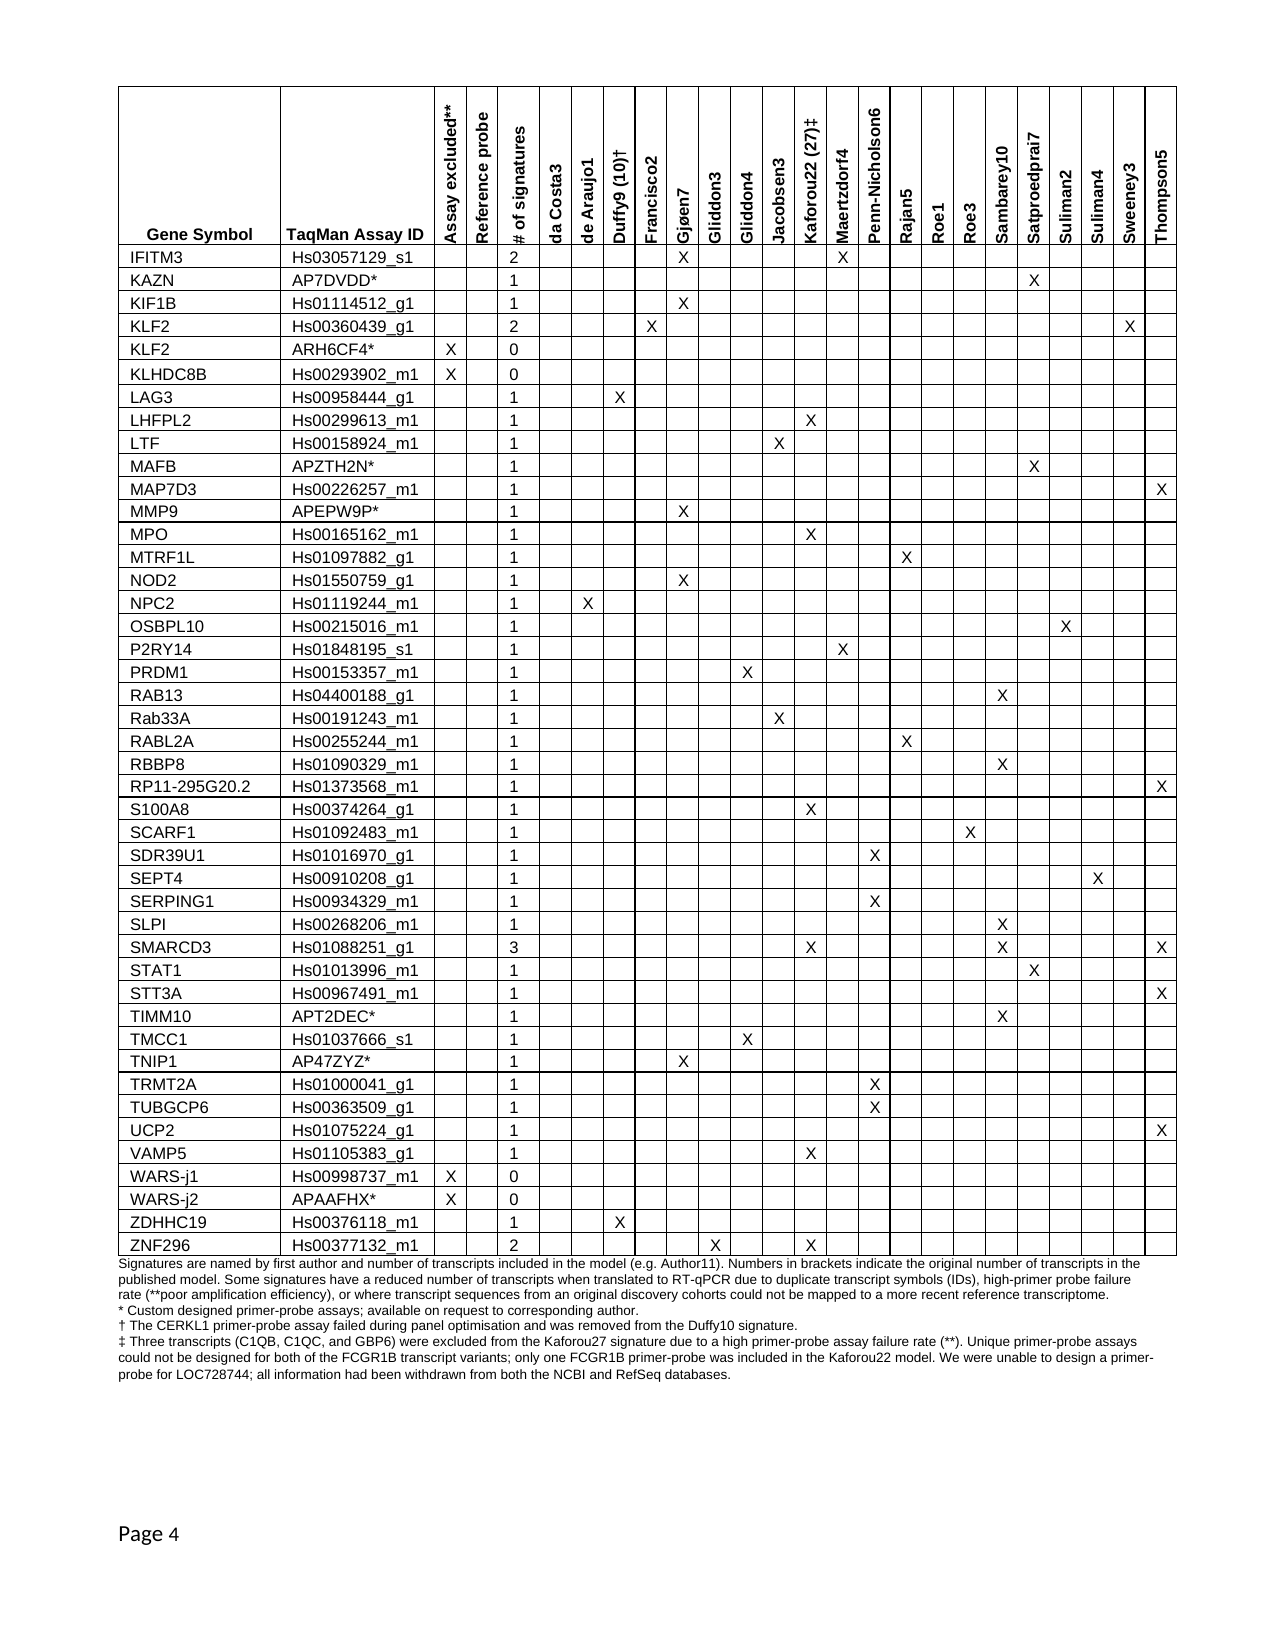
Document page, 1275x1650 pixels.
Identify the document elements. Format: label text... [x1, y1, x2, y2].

table_cell [922, 706, 953, 728]
table_cell [1018, 637, 1049, 659]
table_cell [467, 866, 497, 888]
table_cell [467, 1118, 497, 1140]
table_cell [467, 729, 497, 751]
text Signatures are named by first author and number of transcripts included in the model (e.g. Author11). Numbers in brackets indicate the original number of transcripts in the published model. Some signatures have a reduced number of transcripts when translated to RT-qPCR due to duplicate transcript symbols (IDs), high-primer probe failure rate (**poor amplification efficiency), or where transcript sequences from an original discovery cohorts could not be mapped to a more recent reference transcriptome. [118, 1256, 1157, 1302]
table_cell [435, 268, 466, 290]
table_cell [859, 958, 889, 980]
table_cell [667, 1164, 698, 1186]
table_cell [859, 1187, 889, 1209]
table_cell [540, 798, 571, 819]
table_cell [922, 752, 953, 773]
table_cell [795, 568, 826, 590]
table_cell [1114, 614, 1144, 636]
table_cell [731, 706, 762, 728]
table_cell [827, 798, 858, 819]
table_cell [763, 1073, 794, 1094]
table_cell [1082, 360, 1113, 384]
table_cell [891, 314, 921, 336]
table_cell [604, 729, 634, 751]
table_cell [435, 291, 466, 313]
table_cell [435, 545, 466, 567]
table_cell [1082, 1050, 1113, 1071]
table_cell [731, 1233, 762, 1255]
table_cell [572, 866, 603, 888]
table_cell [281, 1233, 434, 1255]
table_cell [859, 454, 889, 476]
table_cell [699, 1073, 730, 1094]
table_cell [1050, 385, 1081, 407]
table_cell [572, 385, 603, 407]
table_cell [954, 706, 985, 728]
table_cell [604, 614, 634, 636]
table_cell KAZN [119, 268, 280, 290]
table_cell [435, 912, 466, 934]
table_cell 2 [498, 245, 539, 267]
table_cell [922, 1004, 953, 1026]
table_cell [731, 454, 762, 476]
table_cell [636, 843, 666, 865]
table_cell [667, 1027, 698, 1048]
table_cell [795, 775, 826, 796]
table_cell [540, 935, 571, 957]
table_cell [1050, 683, 1081, 705]
table_cell [795, 843, 826, 865]
table_cell [922, 545, 953, 567]
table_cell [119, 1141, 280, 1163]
table_cell [986, 889, 1017, 911]
table_cell [1050, 752, 1081, 773]
table_cell [667, 866, 698, 888]
table_cell [795, 958, 826, 980]
table_cell [667, 614, 698, 636]
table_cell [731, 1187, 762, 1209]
table_cell Hs00934329_m1 [281, 889, 434, 911]
table_cell [795, 1050, 826, 1071]
table_cell [922, 500, 953, 521]
table_header Thompson5 [1146, 87, 1176, 244]
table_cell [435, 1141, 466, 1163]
table_cell [922, 637, 953, 659]
table_cell [986, 431, 1017, 453]
table_cell [572, 798, 603, 819]
table_cell [699, 912, 730, 934]
table_cell [954, 660, 985, 682]
table_cell [1114, 775, 1144, 796]
table_cell [731, 614, 762, 636]
table_cell [986, 268, 1017, 290]
table_cell [731, 431, 762, 453]
table_cell [1082, 545, 1113, 567]
table_cell [572, 431, 603, 453]
table_cell [954, 568, 985, 590]
table_cell [604, 1050, 634, 1071]
table_cell [763, 314, 794, 336]
table_cell [954, 360, 985, 384]
table_cell [604, 958, 634, 980]
table_cell [636, 660, 666, 682]
table_cell [435, 1118, 466, 1140]
table_cell [636, 614, 666, 636]
table_cell [604, 314, 634, 336]
table_cell [1082, 1095, 1113, 1117]
table_cell 1 [498, 454, 539, 476]
table_cell 2 [498, 314, 539, 336]
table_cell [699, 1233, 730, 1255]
table_cell [891, 454, 921, 476]
table_cell [636, 683, 666, 705]
table_cell [540, 431, 571, 453]
table_cell [540, 591, 571, 613]
table_cell [667, 337, 698, 359]
table_cell [954, 1095, 985, 1117]
table_cell [435, 408, 466, 430]
table_cell [699, 523, 730, 544]
table_cell [1146, 1073, 1176, 1094]
table_cell [604, 268, 634, 290]
table_cell X [435, 360, 466, 384]
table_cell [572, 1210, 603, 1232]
table_cell [540, 1050, 571, 1071]
table_cell [467, 523, 497, 544]
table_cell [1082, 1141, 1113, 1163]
table_cell [922, 614, 953, 636]
table_cell [859, 408, 889, 430]
table_cell [1082, 477, 1113, 498]
table_cell [922, 1027, 953, 1048]
table_cell [986, 1095, 1017, 1117]
table_cell NOD2 [119, 568, 280, 590]
table_cell [540, 912, 571, 934]
table_cell [636, 454, 666, 476]
table_cell [1082, 889, 1113, 911]
table_cell [954, 798, 985, 819]
table_cell [1050, 935, 1081, 957]
table_cell [604, 1004, 634, 1026]
table_cell [795, 477, 826, 498]
table_cell [763, 523, 794, 544]
table_cell [954, 752, 985, 773]
table_cell [859, 477, 889, 498]
table_cell [1018, 360, 1049, 384]
table_cell [986, 729, 1017, 751]
table_cell [699, 843, 730, 865]
table_cell [731, 477, 762, 498]
table_cell [572, 408, 603, 430]
table_cell [604, 477, 634, 498]
table_cell [636, 245, 666, 267]
table_cell [604, 660, 634, 682]
table_cell X [859, 843, 889, 865]
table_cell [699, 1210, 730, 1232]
table_cell [986, 1050, 1017, 1071]
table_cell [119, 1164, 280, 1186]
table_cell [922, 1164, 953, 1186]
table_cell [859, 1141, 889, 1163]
table_cell [467, 477, 497, 498]
table_cell [1114, 291, 1144, 313]
table_cell [667, 660, 698, 682]
text ‡ Three transcripts (C1QB, C1QC, and GBP6) were excluded from the Kaforou27 signature due to a high primer-probe assay failure rate (**). Unique primer-probe assays could not be designed for both of the FCGR1B transcript variants; only one FCGR1B primer-probe was included in the Kaforou22 model. We were unable to design a primer-probe for LOC728744; all information had been withdrawn from both the NCBI and RefSeq databases. [118, 1333, 1157, 1382]
table_cell X [667, 568, 698, 590]
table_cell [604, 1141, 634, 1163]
table_cell [859, 706, 889, 728]
table_cell [1082, 798, 1113, 819]
table_cell [827, 752, 858, 773]
table_cell 1 [498, 981, 539, 1003]
table_cell [1018, 889, 1049, 911]
table_cell [636, 1004, 666, 1026]
table_cell [1018, 614, 1049, 636]
table_cell [604, 935, 634, 957]
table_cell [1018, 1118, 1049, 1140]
table_cell [540, 637, 571, 659]
table_cell [540, 1004, 571, 1026]
table_cell [986, 454, 1017, 476]
table_cell X [859, 1095, 889, 1117]
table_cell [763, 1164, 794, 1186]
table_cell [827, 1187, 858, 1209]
table_cell [1114, 500, 1144, 521]
table_cell [699, 889, 730, 911]
table_cell [922, 889, 953, 911]
table_cell [763, 889, 794, 911]
table_cell [891, 752, 921, 773]
table_cell X [986, 935, 1017, 957]
table_cell [795, 268, 826, 290]
table_cell [699, 408, 730, 430]
table_cell [1114, 683, 1144, 705]
table_cell [699, 268, 730, 290]
table_cell [1114, 523, 1144, 544]
table_cell [922, 291, 953, 313]
table_cell 0 [498, 337, 539, 359]
table_cell [1050, 591, 1081, 613]
table_cell [1114, 660, 1144, 682]
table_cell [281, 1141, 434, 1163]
table_cell Hs01114512_g1 [281, 291, 434, 313]
table_cell X [1146, 775, 1176, 796]
table_cell [467, 843, 497, 865]
table_cell [435, 706, 466, 728]
table_cell STAT1 [119, 958, 280, 980]
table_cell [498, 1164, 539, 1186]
table_cell [572, 500, 603, 521]
table_cell [859, 337, 889, 359]
table_cell X [986, 912, 1017, 934]
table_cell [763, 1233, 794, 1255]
table_cell [1114, 408, 1144, 430]
table_cell [1146, 500, 1176, 521]
table_cell [1114, 591, 1144, 613]
table_cell [1114, 1073, 1144, 1094]
table_cell [699, 385, 730, 407]
table_cell [435, 314, 466, 336]
table_cell X [1018, 268, 1049, 290]
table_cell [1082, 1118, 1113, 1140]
table_cell [795, 614, 826, 636]
table_cell [986, 614, 1017, 636]
table_cell [435, 958, 466, 980]
table_cell [986, 500, 1017, 521]
table_cell [1018, 1004, 1049, 1026]
table_cell [1114, 1027, 1144, 1048]
table_cell [1146, 866, 1176, 888]
table_cell 3 [498, 935, 539, 957]
table_cell [467, 431, 497, 453]
table_cell [763, 454, 794, 476]
table_cell [763, 843, 794, 865]
table_cell [667, 820, 698, 842]
table_cell [763, 268, 794, 290]
table_cell [667, 1004, 698, 1026]
table_cell [699, 752, 730, 773]
table_cell [986, 591, 1017, 613]
table_cell [1114, 245, 1144, 267]
table_cell [467, 637, 497, 659]
table_cell X [795, 935, 826, 957]
table_cell 1 [498, 683, 539, 705]
table_cell [1018, 545, 1049, 567]
table_cell [1082, 706, 1113, 728]
table_cell [435, 500, 466, 521]
table_cell [795, 683, 826, 705]
table_cell [891, 1095, 921, 1117]
table_cell 1 [498, 706, 539, 728]
table_cell [986, 958, 1017, 980]
table_cell Hs00158924_m1 [281, 431, 434, 453]
table_cell [1146, 337, 1176, 359]
table_cell [1114, 912, 1144, 934]
table_cell [1018, 523, 1049, 544]
table_cell [1146, 843, 1176, 865]
table_cell SCARF1 [119, 820, 280, 842]
table_cell [891, 866, 921, 888]
table_cell [954, 1027, 985, 1048]
table_cell [731, 360, 762, 384]
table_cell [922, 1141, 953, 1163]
table_cell [699, 360, 730, 384]
table_cell [795, 431, 826, 453]
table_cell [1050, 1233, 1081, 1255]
table_cell [699, 1050, 730, 1071]
table_cell [1114, 798, 1144, 819]
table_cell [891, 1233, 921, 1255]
table_cell 1 [498, 752, 539, 773]
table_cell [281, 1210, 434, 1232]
table_cell [795, 245, 826, 267]
table_cell Hs01550759_g1 [281, 568, 434, 590]
table_cell [986, 981, 1017, 1003]
table_cell [795, 866, 826, 888]
table_cell [467, 1073, 497, 1094]
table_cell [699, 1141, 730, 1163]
table_cell [891, 408, 921, 430]
table_cell [1050, 245, 1081, 267]
table_cell [540, 706, 571, 728]
table_cell [1018, 291, 1049, 313]
table_cell [922, 268, 953, 290]
table_cell [1018, 912, 1049, 934]
table_cell [636, 729, 666, 751]
table_cell [954, 889, 985, 911]
table_cell [891, 614, 921, 636]
table_cell [435, 820, 466, 842]
table_cell [795, 545, 826, 567]
table_cell [954, 500, 985, 521]
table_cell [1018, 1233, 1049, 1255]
table_cell Hs00360439_g1 [281, 314, 434, 336]
table_cell [795, 314, 826, 336]
table_cell X [891, 545, 921, 567]
table_cell [986, 706, 1017, 728]
table_cell [667, 706, 698, 728]
table_cell [922, 912, 953, 934]
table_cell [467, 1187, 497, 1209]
table_cell [891, 935, 921, 957]
table_cell [827, 1095, 858, 1117]
table_cell [731, 545, 762, 567]
table_cell [986, 314, 1017, 336]
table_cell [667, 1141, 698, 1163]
table_cell [795, 752, 826, 773]
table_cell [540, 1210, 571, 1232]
table_cell [859, 591, 889, 613]
table_cell [667, 268, 698, 290]
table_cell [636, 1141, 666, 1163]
table_cell [1050, 568, 1081, 590]
table_cell X [986, 1004, 1017, 1026]
table_cell SEPT4 [119, 866, 280, 888]
table_cell [731, 912, 762, 934]
table_cell [1050, 523, 1081, 544]
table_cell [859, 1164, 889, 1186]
table_cell [699, 431, 730, 453]
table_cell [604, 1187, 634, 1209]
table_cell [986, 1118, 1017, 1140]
table_cell [763, 1118, 794, 1140]
table_cell 1 [498, 568, 539, 590]
table_cell [1082, 1004, 1113, 1026]
table_cell [827, 291, 858, 313]
table_cell [636, 385, 666, 407]
table_cell [763, 1050, 794, 1071]
table_cell [540, 1095, 571, 1117]
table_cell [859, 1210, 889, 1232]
table_cell [572, 958, 603, 980]
table_cell [667, 385, 698, 407]
table_cell [540, 866, 571, 888]
table_cell [540, 820, 571, 842]
table_cell [604, 981, 634, 1003]
table_cell X [667, 245, 698, 267]
table_cell RABL2A [119, 729, 280, 751]
table_cell 1 [498, 866, 539, 888]
table_cell Hs00958444_g1 [281, 385, 434, 407]
table_cell [636, 706, 666, 728]
table_cell [604, 337, 634, 359]
table_cell [435, 637, 466, 659]
table_cell [763, 337, 794, 359]
table_cell [731, 683, 762, 705]
table_cell [891, 637, 921, 659]
table_cell [1018, 866, 1049, 888]
table_cell [1114, 385, 1144, 407]
table_cell [1146, 314, 1176, 336]
table_cell [954, 614, 985, 636]
table_cell [699, 958, 730, 980]
table_cell [636, 545, 666, 567]
table_cell [467, 775, 497, 796]
table_cell [827, 523, 858, 544]
table_cell [1050, 477, 1081, 498]
table_cell [795, 1118, 826, 1140]
table_cell [859, 752, 889, 773]
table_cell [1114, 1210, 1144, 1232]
table_cell [1114, 866, 1144, 888]
table_cell Hs00226257_m1 [281, 477, 434, 498]
table_cell [795, 981, 826, 1003]
table_cell [827, 1073, 858, 1094]
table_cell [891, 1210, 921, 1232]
table_cell 1 [498, 431, 539, 453]
table_cell [827, 866, 858, 888]
table_cell [795, 1095, 826, 1117]
table_cell [1082, 843, 1113, 865]
table_cell [859, 1050, 889, 1071]
table_cell 1 [498, 500, 539, 521]
table_cell [827, 706, 858, 728]
table_cell X [572, 591, 603, 613]
table_cell [604, 637, 634, 659]
table_cell LTF [119, 431, 280, 453]
table_cell [986, 843, 1017, 865]
table_cell [435, 1027, 466, 1048]
table_cell [1114, 1095, 1144, 1117]
table_cell [827, 729, 858, 751]
table_cell [467, 268, 497, 290]
table_cell [636, 958, 666, 980]
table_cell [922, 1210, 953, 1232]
table_cell [1050, 912, 1081, 934]
table_cell [763, 291, 794, 313]
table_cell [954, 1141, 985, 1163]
table_cell IFITM3 [119, 245, 280, 267]
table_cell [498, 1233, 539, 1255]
table_cell X [1146, 981, 1176, 1003]
table_cell [1082, 958, 1113, 980]
table_cell [1114, 637, 1144, 659]
table_cell [922, 1050, 953, 1071]
table_cell [667, 523, 698, 544]
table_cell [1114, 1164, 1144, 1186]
table_cell [667, 683, 698, 705]
table_cell Hs01092483_m1 [281, 820, 434, 842]
table_cell [1082, 591, 1113, 613]
table_cell [572, 1118, 603, 1140]
table_cell [731, 637, 762, 659]
table_cell [795, 1004, 826, 1026]
table_cell [1050, 798, 1081, 819]
table_cell [435, 1050, 466, 1071]
table_cell [572, 614, 603, 636]
table_cell [763, 637, 794, 659]
table_cell [435, 245, 466, 267]
table_cell Hs03057129_s1 [281, 245, 434, 267]
table_cell [827, 958, 858, 980]
table_cell [572, 843, 603, 865]
table_cell [763, 477, 794, 498]
table_cell [604, 291, 634, 313]
table_cell [667, 637, 698, 659]
table_cell [859, 614, 889, 636]
table_cell [986, 245, 1017, 267]
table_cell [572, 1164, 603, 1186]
table_cell [922, 408, 953, 430]
table_cell [1082, 683, 1113, 705]
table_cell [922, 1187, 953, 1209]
table_cell [667, 912, 698, 934]
table_cell [604, 1118, 634, 1140]
table_cell [954, 729, 985, 751]
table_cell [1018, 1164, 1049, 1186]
table_cell [467, 706, 497, 728]
table_cell [859, 1004, 889, 1026]
table_cell [763, 1004, 794, 1026]
table_cell [731, 1073, 762, 1094]
table_cell NPC2 [119, 591, 280, 613]
table_cell [699, 866, 730, 888]
table_cell X [667, 1050, 698, 1071]
table_cell [540, 545, 571, 567]
table_cell [1146, 798, 1176, 819]
table_cell [667, 843, 698, 865]
table_cell RP11-295G20.2 [119, 775, 280, 796]
table_cell [467, 935, 497, 957]
table_cell [1082, 637, 1113, 659]
table_cell [604, 1095, 634, 1117]
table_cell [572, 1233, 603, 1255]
table_cell [636, 500, 666, 521]
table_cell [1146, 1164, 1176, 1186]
table_cell [467, 912, 497, 934]
table_cell [859, 385, 889, 407]
table_cell [1114, 843, 1144, 865]
table_cell [954, 1050, 985, 1071]
table_cell [891, 706, 921, 728]
table_cell [954, 545, 985, 567]
table_cell [540, 1118, 571, 1140]
table_cell [827, 408, 858, 430]
table_cell [572, 935, 603, 957]
table_cell [1018, 245, 1049, 267]
table_cell [859, 637, 889, 659]
table_cell [731, 1118, 762, 1140]
table_cell 1 [498, 660, 539, 682]
table_cell [604, 545, 634, 567]
table_cell [827, 477, 858, 498]
table_cell [667, 889, 698, 911]
table_cell Hs01097882_g1 [281, 545, 434, 567]
table_cell [572, 637, 603, 659]
table_cell [891, 500, 921, 521]
table_cell [827, 820, 858, 842]
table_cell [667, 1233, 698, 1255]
table_cell [572, 477, 603, 498]
table_cell [1082, 981, 1113, 1003]
table_cell [467, 337, 497, 359]
table_cell [1082, 500, 1113, 521]
table_cell [922, 568, 953, 590]
table_cell MPO [119, 523, 280, 544]
table_cell [572, 820, 603, 842]
table_cell [667, 431, 698, 453]
table_cell [699, 1095, 730, 1117]
table_cell [795, 1027, 826, 1048]
table_cell [467, 660, 497, 682]
table_cell [1050, 314, 1081, 336]
table_cell [891, 360, 921, 384]
table_cell [1050, 360, 1081, 384]
table_cell [1050, 843, 1081, 865]
table_cell [859, 545, 889, 567]
table_cell [922, 385, 953, 407]
table_cell X [1146, 935, 1176, 957]
table_cell [435, 614, 466, 636]
table_cell [922, 454, 953, 476]
table_cell [986, 360, 1017, 384]
table_cell [986, 1027, 1017, 1048]
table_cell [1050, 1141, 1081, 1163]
table_cell [572, 889, 603, 911]
table_cell [1146, 454, 1176, 476]
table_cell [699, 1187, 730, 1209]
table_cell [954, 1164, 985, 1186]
table_header de Araujo1 [572, 87, 603, 244]
table_cell [604, 454, 634, 476]
table_cell [699, 314, 730, 336]
table_cell [1082, 245, 1113, 267]
table_cell [731, 1004, 762, 1026]
table_cell [922, 591, 953, 613]
table_cell [859, 683, 889, 705]
table_cell [891, 568, 921, 590]
table_cell [922, 1095, 953, 1117]
table_cell [1018, 431, 1049, 453]
table_cell [604, 245, 634, 267]
table_cell [891, 683, 921, 705]
table_cell [572, 981, 603, 1003]
table_cell X [859, 1073, 889, 1094]
table_cell [1018, 935, 1049, 957]
table_cell MAFB [119, 454, 280, 476]
table_cell [572, 360, 603, 384]
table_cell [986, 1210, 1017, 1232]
table_cell [986, 866, 1017, 888]
table_cell [540, 408, 571, 430]
table_cell [1050, 958, 1081, 980]
table_cell X [1018, 958, 1049, 980]
table_cell [1146, 545, 1176, 567]
table_cell [1114, 568, 1144, 590]
table_cell [572, 660, 603, 682]
table_cell [467, 408, 497, 430]
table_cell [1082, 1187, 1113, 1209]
table_cell [435, 729, 466, 751]
table_cell [667, 958, 698, 980]
table_cell [467, 820, 497, 842]
table_cell [986, 798, 1017, 819]
table_cell [986, 408, 1017, 430]
table_cell [731, 1050, 762, 1071]
table_cell [667, 981, 698, 1003]
table_cell [827, 385, 858, 407]
table_cell [1018, 568, 1049, 590]
table_cell [467, 683, 497, 705]
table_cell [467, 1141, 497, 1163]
table_cell [1114, 545, 1144, 567]
table_cell [604, 1027, 634, 1048]
table_cell [795, 706, 826, 728]
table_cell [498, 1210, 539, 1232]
table_cell [572, 245, 603, 267]
table_cell [572, 291, 603, 313]
table_cell [667, 798, 698, 819]
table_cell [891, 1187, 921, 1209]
table_cell [859, 1118, 889, 1140]
table_cell [1082, 660, 1113, 682]
table_cell [731, 591, 762, 613]
table_cell [435, 660, 466, 682]
table_cell [667, 545, 698, 567]
table_cell S100A8 [119, 798, 280, 819]
table_cell [1050, 866, 1081, 888]
table_cell [1050, 291, 1081, 313]
table_cell [1050, 981, 1081, 1003]
table_cell [604, 360, 634, 384]
table_cell [954, 314, 985, 336]
table_cell APT2DEC* [281, 1004, 434, 1026]
table_cell [1146, 385, 1176, 407]
table_cell [954, 385, 985, 407]
table_cell [467, 752, 497, 773]
table_cell SDR39U1 [119, 843, 280, 865]
table_cell [540, 775, 571, 796]
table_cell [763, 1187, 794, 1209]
table_cell [636, 820, 666, 842]
table_cell [1018, 1027, 1049, 1048]
table_cell 1 [498, 385, 539, 407]
table_cell [954, 683, 985, 705]
table_cell [827, 889, 858, 911]
table_cell 1 [498, 614, 539, 636]
table_cell Hs00255244_m1 [281, 729, 434, 751]
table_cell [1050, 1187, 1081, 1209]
table_cell [1146, 752, 1176, 773]
table_cell [922, 1073, 953, 1094]
table_cell [1114, 706, 1144, 728]
table_cell [699, 1027, 730, 1048]
table_cell [954, 981, 985, 1003]
table_cell [731, 729, 762, 751]
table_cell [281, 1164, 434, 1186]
table_cell [540, 360, 571, 384]
table_cell [604, 683, 634, 705]
table_cell [922, 1118, 953, 1140]
table_cell [636, 477, 666, 498]
table_cell [891, 1027, 921, 1048]
table_cell [540, 752, 571, 773]
table_cell [922, 337, 953, 359]
table_cell [699, 291, 730, 313]
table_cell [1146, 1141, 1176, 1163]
table_cell [1146, 591, 1176, 613]
table_cell [1146, 1050, 1176, 1071]
table_cell [1018, 1095, 1049, 1117]
table_cell TUBGCP6 [119, 1095, 280, 1117]
table_cell [604, 866, 634, 888]
table_cell [795, 385, 826, 407]
table_cell [1018, 660, 1049, 682]
table_cell X [435, 337, 466, 359]
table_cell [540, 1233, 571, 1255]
table_cell [1018, 408, 1049, 430]
table_cell [1114, 958, 1144, 980]
table_cell 1 [498, 545, 539, 567]
table_cell RAB13 [119, 683, 280, 705]
table_cell [467, 1095, 497, 1117]
table_header Gene Symbol [119, 87, 280, 244]
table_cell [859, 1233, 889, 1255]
table_cell [763, 245, 794, 267]
table_cell [435, 798, 466, 819]
table_cell [827, 360, 858, 384]
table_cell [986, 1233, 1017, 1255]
table_cell [435, 683, 466, 705]
table_cell 1 [498, 958, 539, 980]
table_cell 1 [498, 820, 539, 842]
table_cell [731, 958, 762, 980]
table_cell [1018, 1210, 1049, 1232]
table_cell X [1146, 477, 1176, 498]
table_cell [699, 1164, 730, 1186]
table_cell [795, 591, 826, 613]
table_cell [467, 591, 497, 613]
table_cell [572, 1027, 603, 1048]
table_cell [467, 1027, 497, 1048]
table_cell 0 [498, 360, 539, 384]
table_cell [731, 568, 762, 590]
table_cell [572, 752, 603, 773]
table_cell Hs00363509_g1 [281, 1095, 434, 1117]
table_cell [731, 1095, 762, 1117]
table_cell [954, 591, 985, 613]
table_cell [891, 291, 921, 313]
table_cell [572, 523, 603, 544]
table_cell [435, 568, 466, 590]
table_cell [954, 843, 985, 865]
table_cell [827, 568, 858, 590]
table_header Francisco2 [636, 87, 666, 244]
table_cell [795, 454, 826, 476]
table_cell [1146, 706, 1176, 728]
table_cell [891, 431, 921, 453]
table_cell 1 [498, 889, 539, 911]
table_cell [1082, 820, 1113, 842]
table_cell [954, 935, 985, 957]
table_cell Hs00299613_m1 [281, 408, 434, 430]
table_cell Hs00268206_m1 [281, 912, 434, 934]
table_cell [1114, 1050, 1144, 1071]
table_cell Hs01088251_g1 [281, 935, 434, 957]
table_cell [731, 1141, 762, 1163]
table_cell [540, 291, 571, 313]
table_cell TRMT2A [119, 1073, 280, 1094]
table_cell 1 [498, 591, 539, 613]
table_cell [763, 360, 794, 384]
table_cell [859, 912, 889, 934]
table_cell [1050, 337, 1081, 359]
table_cell [763, 591, 794, 613]
table_cell [891, 912, 921, 934]
table_cell 1 [498, 268, 539, 290]
table_cell [763, 660, 794, 682]
table_cell [435, 431, 466, 453]
table_cell [827, 981, 858, 1003]
table_cell [859, 798, 889, 819]
table_cell [467, 314, 497, 336]
table_cell [763, 1095, 794, 1117]
table_cell [604, 591, 634, 613]
table_cell [540, 337, 571, 359]
table_cell [467, 1050, 497, 1071]
table_cell [435, 1073, 466, 1094]
table_cell [763, 820, 794, 842]
table_cell Hs00967491_m1 [281, 981, 434, 1003]
table_cell [572, 1073, 603, 1094]
table_cell [731, 775, 762, 796]
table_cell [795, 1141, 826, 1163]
table_cell Hs00374264_g1 [281, 798, 434, 819]
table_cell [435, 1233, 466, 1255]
table_cell [1018, 1050, 1049, 1071]
table_cell [827, 1118, 858, 1140]
table_cell [467, 798, 497, 819]
table_cell [467, 245, 497, 267]
table_cell [827, 454, 858, 476]
table_cell [763, 798, 794, 819]
table_cell Hs04400188_g1 [281, 683, 434, 705]
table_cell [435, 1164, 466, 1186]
table_cell [859, 268, 889, 290]
table_cell [1018, 706, 1049, 728]
table_cell Hs01013996_m1 [281, 958, 434, 980]
table_cell [435, 591, 466, 613]
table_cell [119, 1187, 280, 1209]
table_cell [1114, 268, 1144, 290]
table_cell [954, 454, 985, 476]
table_cell [604, 523, 634, 544]
table_cell [922, 798, 953, 819]
table_cell [699, 637, 730, 659]
table_cell TIMM10 [119, 1004, 280, 1026]
table_cell X [859, 889, 889, 911]
table_header Gliddon3 [699, 87, 730, 244]
table_cell Hs00153357_m1 [281, 660, 434, 682]
table_cell [1146, 408, 1176, 430]
table_cell [954, 866, 985, 888]
table_cell [1114, 337, 1144, 359]
table_cell [572, 775, 603, 796]
table_cell [1050, 1004, 1081, 1026]
table_cell [827, 614, 858, 636]
table_cell [954, 775, 985, 796]
table_cell Hs00165162_m1 [281, 523, 434, 544]
table_cell Hs00191243_m1 [281, 706, 434, 728]
table_cell [731, 268, 762, 290]
table_cell [891, 385, 921, 407]
table_cell X [1018, 454, 1049, 476]
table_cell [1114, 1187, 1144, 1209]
table_cell [795, 360, 826, 384]
table_cell [540, 614, 571, 636]
table_cell [572, 1004, 603, 1026]
table_cell [1082, 454, 1113, 476]
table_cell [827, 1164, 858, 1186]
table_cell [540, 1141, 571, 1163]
table_cell [795, 660, 826, 682]
table_cell [1114, 752, 1144, 773]
table_cell [699, 500, 730, 521]
text * Custom designed primer-probe assays; available on request to corresponding author. [118, 1302, 1157, 1318]
table_cell [859, 500, 889, 521]
table_cell 1 [498, 1004, 539, 1026]
table_cell [1146, 820, 1176, 842]
table_cell [604, 752, 634, 773]
table_cell [467, 500, 497, 521]
table_cell [731, 337, 762, 359]
table_cell [954, 245, 985, 267]
table_cell X [636, 314, 666, 336]
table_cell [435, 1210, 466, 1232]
table_cell [636, 1095, 666, 1117]
table_cell [859, 981, 889, 1003]
table_cell Hs00293902_m1 [281, 360, 434, 384]
table_cell [1018, 981, 1049, 1003]
table_cell [699, 820, 730, 842]
table_cell [1146, 912, 1176, 934]
table_cell Hs01119244_m1 [281, 591, 434, 613]
table_cell [986, 1073, 1017, 1094]
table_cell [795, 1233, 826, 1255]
table_cell [699, 775, 730, 796]
table_cell [1114, 360, 1144, 384]
table_cell Hs00910208_g1 [281, 866, 434, 888]
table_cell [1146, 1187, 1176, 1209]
table_cell [891, 889, 921, 911]
table_cell [954, 408, 985, 430]
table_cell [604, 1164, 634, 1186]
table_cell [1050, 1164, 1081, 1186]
table_cell [922, 981, 953, 1003]
table_cell [667, 1118, 698, 1140]
table_cell APZTH2N* [281, 454, 434, 476]
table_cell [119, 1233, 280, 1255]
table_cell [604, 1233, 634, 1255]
table_cell [1082, 729, 1113, 751]
table_cell [1050, 268, 1081, 290]
table_cell [891, 660, 921, 682]
table_cell [954, 1073, 985, 1094]
table_cell [540, 729, 571, 751]
table_cell X [1114, 314, 1144, 336]
table_cell [731, 291, 762, 313]
table_cell [1018, 820, 1049, 842]
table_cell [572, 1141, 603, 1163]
table_cell X [891, 729, 921, 751]
table_cell [540, 477, 571, 498]
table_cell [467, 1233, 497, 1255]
table_cell 1 [498, 1095, 539, 1117]
table_cell [636, 889, 666, 911]
table_cell [1050, 1095, 1081, 1117]
table_cell 1 [498, 291, 539, 313]
table_cell [1146, 614, 1176, 636]
table_cell [435, 843, 466, 865]
table_cell [859, 523, 889, 544]
table_cell [731, 385, 762, 407]
table_cell [827, 1027, 858, 1048]
table_header # of signatures [498, 87, 539, 244]
table_cell [1050, 889, 1081, 911]
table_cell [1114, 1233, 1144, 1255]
table_cell [1146, 958, 1176, 980]
table_cell [795, 1073, 826, 1094]
table_cell [1146, 360, 1176, 384]
table_cell [699, 981, 730, 1003]
table_cell [636, 1073, 666, 1094]
table_cell [763, 958, 794, 980]
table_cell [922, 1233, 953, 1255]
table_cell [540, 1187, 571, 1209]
table_cell [636, 637, 666, 659]
table_header Gjøen7 [667, 87, 698, 244]
table_cell [572, 706, 603, 728]
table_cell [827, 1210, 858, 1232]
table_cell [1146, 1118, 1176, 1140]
table_cell [1146, 637, 1176, 659]
table_cell [572, 729, 603, 751]
table_cell [891, 337, 921, 359]
table_header Gliddon4 [731, 87, 762, 244]
table_cell 1 [498, 408, 539, 430]
table_header da Costa3 [540, 87, 571, 244]
table_cell [572, 314, 603, 336]
table_cell [604, 843, 634, 865]
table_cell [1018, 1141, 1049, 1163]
table_cell [1114, 431, 1144, 453]
table_cell [763, 1027, 794, 1048]
table_cell [1050, 454, 1081, 476]
table_cell [763, 752, 794, 773]
table_cell [699, 245, 730, 267]
table_cell [1082, 337, 1113, 359]
table_cell [1050, 1073, 1081, 1094]
table_cell [731, 752, 762, 773]
table_cell [922, 660, 953, 682]
table_cell [435, 775, 466, 796]
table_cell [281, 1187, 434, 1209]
table_cell [636, 268, 666, 290]
table_cell [859, 245, 889, 267]
table_cell [731, 866, 762, 888]
table_cell [1146, 729, 1176, 751]
table_cell [699, 706, 730, 728]
table_cell KLHDC8B [119, 360, 280, 384]
table_cell [859, 360, 889, 384]
table_cell [467, 360, 497, 384]
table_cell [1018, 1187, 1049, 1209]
table_cell [667, 752, 698, 773]
table_cell [467, 981, 497, 1003]
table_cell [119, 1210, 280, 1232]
table_cell [1146, 889, 1176, 911]
table_cell [731, 820, 762, 842]
table_cell [1018, 477, 1049, 498]
table_cell [891, 843, 921, 865]
table_cell [891, 1004, 921, 1026]
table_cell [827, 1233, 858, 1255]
table_cell [636, 591, 666, 613]
table_cell LAG3 [119, 385, 280, 407]
table_cell [636, 866, 666, 888]
table_cell [604, 431, 634, 453]
table_cell [1082, 935, 1113, 957]
table_cell [667, 408, 698, 430]
table_cell [1082, 523, 1113, 544]
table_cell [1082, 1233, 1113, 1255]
table_cell X [795, 408, 826, 430]
table_cell [467, 454, 497, 476]
table_cell [891, 958, 921, 980]
table_cell [1018, 729, 1049, 751]
table_cell [1082, 431, 1113, 453]
table_cell [1082, 1027, 1113, 1048]
table_cell KIF1B [119, 291, 280, 313]
table_cell [667, 360, 698, 384]
table_cell X [986, 683, 1017, 705]
table_cell Hs01848195_s1 [281, 637, 434, 659]
table_header Roe3 [954, 87, 985, 244]
table_cell [540, 1073, 571, 1094]
table_cell [1050, 820, 1081, 842]
table_cell [1018, 843, 1049, 865]
table_cell [699, 591, 730, 613]
table_cell [699, 1004, 730, 1026]
table_cell RBBP8 [119, 752, 280, 773]
table_cell [604, 500, 634, 521]
table_header Rajan5 [891, 87, 921, 244]
table_cell X [795, 523, 826, 544]
table_cell PRDM1 [119, 660, 280, 682]
table_cell [922, 431, 953, 453]
table_cell [1146, 431, 1176, 453]
table_cell [954, 477, 985, 498]
table_cell [795, 637, 826, 659]
table_cell [572, 337, 603, 359]
table_cell [1082, 291, 1113, 313]
table_cell [667, 935, 698, 957]
table_cell [699, 337, 730, 359]
table_cell [699, 683, 730, 705]
table_cell [572, 545, 603, 567]
table_cell [891, 1050, 921, 1071]
table_cell [891, 477, 921, 498]
table_cell [1114, 935, 1144, 957]
table_cell [1146, 683, 1176, 705]
table_cell [763, 500, 794, 521]
table_cell [1018, 1073, 1049, 1094]
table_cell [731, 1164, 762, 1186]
table_cell [1082, 912, 1113, 934]
table_cell UCP2 [119, 1118, 280, 1140]
table_cell [731, 408, 762, 430]
table_cell Hs00215016_m1 [281, 614, 434, 636]
table_cell [986, 337, 1017, 359]
table_cell SMARCD3 [119, 935, 280, 957]
table_cell 1 [498, 523, 539, 544]
table_cell [636, 798, 666, 819]
table_header Duffy9 (10)† [604, 87, 634, 244]
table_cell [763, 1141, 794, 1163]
table_cell [827, 1050, 858, 1071]
table_cell OSBPL10 [119, 614, 280, 636]
table_cell [435, 935, 466, 957]
table_cell [435, 523, 466, 544]
table_cell [954, 958, 985, 980]
table_cell [986, 385, 1017, 407]
table_cell [891, 523, 921, 544]
table_cell [922, 866, 953, 888]
table_cell [572, 454, 603, 476]
table_cell [891, 798, 921, 819]
table_cell [954, 637, 985, 659]
table_header Satproedprai7 [1018, 87, 1049, 244]
table_cell 1 [498, 477, 539, 498]
table_cell [986, 291, 1017, 313]
table_cell [467, 1004, 497, 1026]
table_cell [604, 889, 634, 911]
table_cell [699, 545, 730, 567]
table_cell STT3A [119, 981, 280, 1003]
table_cell [922, 523, 953, 544]
table_cell [827, 935, 858, 957]
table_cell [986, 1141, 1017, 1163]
table_cell [795, 820, 826, 842]
table_cell [604, 1073, 634, 1094]
table_cell [859, 729, 889, 751]
table_header Roe1 [922, 87, 953, 244]
table_cell Hs01000041_g1 [281, 1073, 434, 1094]
table_cell KLF2 [119, 314, 280, 336]
table_cell [636, 1027, 666, 1048]
table_cell [891, 981, 921, 1003]
table_cell TNIP1 [119, 1050, 280, 1071]
table_header Jacobsen3 [763, 87, 794, 244]
table_cell [1146, 245, 1176, 267]
table_cell [1082, 775, 1113, 796]
table_cell [795, 729, 826, 751]
table_cell [954, 337, 985, 359]
table_cell [467, 385, 497, 407]
table_cell [604, 912, 634, 934]
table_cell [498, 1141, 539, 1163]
table_cell [827, 912, 858, 934]
table_cell [540, 1027, 571, 1048]
table_cell TMCC1 [119, 1027, 280, 1048]
table_cell SLPI [119, 912, 280, 934]
table_cell [922, 360, 953, 384]
table_cell [1050, 706, 1081, 728]
table_cell [1050, 660, 1081, 682]
table_cell [891, 1118, 921, 1140]
table_cell [435, 1095, 466, 1117]
table_cell [731, 314, 762, 336]
table_cell X [1050, 614, 1081, 636]
table_cell [1050, 729, 1081, 751]
table_cell [1114, 981, 1144, 1003]
table_cell 1 [498, 729, 539, 751]
table_cell [604, 775, 634, 796]
table_cell [667, 729, 698, 751]
table_cell X [827, 245, 858, 267]
table_cell [636, 912, 666, 934]
table_cell [467, 568, 497, 590]
table_cell [986, 775, 1017, 796]
table_cell [1050, 545, 1081, 567]
table_cell X [954, 820, 985, 842]
table_cell [922, 820, 953, 842]
table_cell [604, 798, 634, 819]
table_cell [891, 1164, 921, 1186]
table_header Sweeney3 [1114, 87, 1144, 244]
table_cell [986, 545, 1017, 567]
table_cell Hs01373568_m1 [281, 775, 434, 796]
table_cell [859, 568, 889, 590]
table_cell [763, 614, 794, 636]
table_cell [540, 683, 571, 705]
table_cell [827, 337, 858, 359]
table_cell [859, 866, 889, 888]
table_cell [540, 523, 571, 544]
table_cell [954, 268, 985, 290]
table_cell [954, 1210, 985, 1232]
table_cell [699, 614, 730, 636]
table_cell [1050, 775, 1081, 796]
table_header Maertzdorf4 [827, 87, 858, 244]
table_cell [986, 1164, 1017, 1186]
table_cell [922, 775, 953, 796]
table_cell [636, 291, 666, 313]
table_cell [572, 1050, 603, 1071]
table_cell [891, 591, 921, 613]
table_cell [699, 454, 730, 476]
table_cell X [1082, 866, 1113, 888]
table_cell [763, 981, 794, 1003]
table_cell [1082, 568, 1113, 590]
table_cell [795, 291, 826, 313]
table_cell [1018, 314, 1049, 336]
table_cell [891, 1073, 921, 1094]
table_cell [763, 729, 794, 751]
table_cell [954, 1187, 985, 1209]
table_cell LHFPL2 [119, 408, 280, 430]
table_cell KLF2 [119, 337, 280, 359]
table_cell [954, 291, 985, 313]
table_cell [1082, 408, 1113, 430]
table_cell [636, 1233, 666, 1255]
table_cell P2RY14 [119, 637, 280, 659]
table_cell [604, 820, 634, 842]
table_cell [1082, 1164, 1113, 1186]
table_cell [763, 408, 794, 430]
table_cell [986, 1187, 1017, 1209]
table_cell X [604, 385, 634, 407]
table_cell 1 [498, 775, 539, 796]
table_cell [604, 706, 634, 728]
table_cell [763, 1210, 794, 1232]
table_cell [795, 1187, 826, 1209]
table_cell [435, 1004, 466, 1026]
table_cell [954, 1118, 985, 1140]
table_cell [954, 912, 985, 934]
table_cell [467, 614, 497, 636]
table_cell [540, 268, 571, 290]
table_cell [922, 729, 953, 751]
table_cell [763, 568, 794, 590]
table_cell [540, 958, 571, 980]
table_cell [1018, 385, 1049, 407]
table_cell [540, 843, 571, 865]
table_header Suliman4 [1082, 87, 1113, 244]
table_cell AP47ZYZ* [281, 1050, 434, 1071]
table_cell [699, 798, 730, 819]
table_cell [1146, 568, 1176, 590]
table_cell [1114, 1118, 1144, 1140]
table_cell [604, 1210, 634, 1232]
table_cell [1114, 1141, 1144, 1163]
table_cell [1146, 660, 1176, 682]
table_cell [891, 775, 921, 796]
table_cell [986, 568, 1017, 590]
table_cell X [827, 637, 858, 659]
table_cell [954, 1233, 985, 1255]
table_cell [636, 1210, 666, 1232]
table_cell [435, 477, 466, 498]
table_cell [1114, 454, 1144, 476]
table_cell [763, 912, 794, 934]
table_cell [1082, 614, 1113, 636]
table_cell [572, 268, 603, 290]
table_cell [540, 568, 571, 590]
table_cell [1146, 268, 1176, 290]
table_cell 1 [498, 1073, 539, 1094]
table_cell [636, 523, 666, 544]
table_cell [572, 912, 603, 934]
table_cell [667, 1095, 698, 1117]
table_cell [827, 683, 858, 705]
table_cell [1114, 889, 1144, 911]
table_cell [540, 889, 571, 911]
table_header Suliman2 [1050, 87, 1081, 244]
table_cell [604, 568, 634, 590]
table_cell [731, 935, 762, 957]
table_cell [636, 981, 666, 1003]
table_cell Hs01090329_m1 [281, 752, 434, 773]
table_cell [667, 1073, 698, 1094]
table_cell [699, 935, 730, 957]
table_cell [699, 660, 730, 682]
table_cell [435, 981, 466, 1003]
table_cell [986, 523, 1017, 544]
table_cell [1114, 477, 1144, 498]
table_cell [827, 1004, 858, 1026]
table_cell [699, 477, 730, 498]
table_cell [891, 820, 921, 842]
table_cell [636, 1118, 666, 1140]
table_cell [1082, 752, 1113, 773]
table_cell Hs01075224_g1 [281, 1118, 434, 1140]
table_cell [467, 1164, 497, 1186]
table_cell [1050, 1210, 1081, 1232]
table_cell [540, 245, 571, 267]
table_cell [667, 314, 698, 336]
table_cell [731, 843, 762, 865]
table_cell [467, 958, 497, 980]
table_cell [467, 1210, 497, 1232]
table_cell [922, 314, 953, 336]
table_cell 1 [498, 912, 539, 934]
table_cell X [763, 706, 794, 728]
table_cell X [795, 798, 826, 819]
table_cell X [763, 431, 794, 453]
table_cell [540, 500, 571, 521]
table_cell [540, 385, 571, 407]
table_cell APEPW9P* [281, 500, 434, 521]
table_cell [435, 752, 466, 773]
table_cell [859, 431, 889, 453]
table_cell [922, 958, 953, 980]
table_cell [859, 314, 889, 336]
table_cell [435, 866, 466, 888]
table_cell [1050, 1050, 1081, 1071]
table_cell [986, 477, 1017, 498]
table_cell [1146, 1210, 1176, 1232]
table_cell [827, 268, 858, 290]
table_cell [986, 660, 1017, 682]
table_cell [859, 820, 889, 842]
table_cell [1050, 408, 1081, 430]
table_cell [731, 500, 762, 521]
table_cell [763, 866, 794, 888]
table_cell MTRF1L [119, 545, 280, 567]
table_header TaqMan Assay ID [281, 87, 434, 244]
table_cell [827, 591, 858, 613]
table_cell [795, 337, 826, 359]
table_cell [922, 683, 953, 705]
table_cell [435, 889, 466, 911]
table_cell MMP9 [119, 500, 280, 521]
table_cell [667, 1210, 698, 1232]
table_cell [667, 477, 698, 498]
table_cell [731, 245, 762, 267]
table_cell [1114, 729, 1144, 751]
table_cell [699, 568, 730, 590]
table_cell [763, 935, 794, 957]
table_cell 1 [498, 1050, 539, 1071]
table_header Penn-Nicholson6 [859, 87, 889, 244]
table_cell [1082, 385, 1113, 407]
table_cell [1018, 683, 1049, 705]
table_cell [827, 843, 858, 865]
table_cell [540, 981, 571, 1003]
table_cell [827, 431, 858, 453]
table_cell [1018, 337, 1049, 359]
table_cell [1050, 637, 1081, 659]
table_cell [467, 291, 497, 313]
table_cell [540, 314, 571, 336]
table_cell [699, 1118, 730, 1140]
table_cell [731, 889, 762, 911]
table_cell X [731, 1027, 762, 1048]
table_cell [859, 775, 889, 796]
table_cell [1146, 1095, 1176, 1117]
table_cell [1050, 431, 1081, 453]
table_cell [827, 545, 858, 567]
table_cell [467, 889, 497, 911]
table_cell [1018, 775, 1049, 796]
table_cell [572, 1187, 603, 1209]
table_cell [540, 660, 571, 682]
table_cell [922, 935, 953, 957]
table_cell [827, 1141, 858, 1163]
table_cell X [986, 752, 1017, 773]
table_cell [922, 477, 953, 498]
table_cell [572, 568, 603, 590]
table_cell [699, 729, 730, 751]
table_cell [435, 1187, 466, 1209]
table_cell [540, 454, 571, 476]
table_cell [1082, 314, 1113, 336]
table_cell 1 [498, 843, 539, 865]
table_cell [731, 798, 762, 819]
table_cell [827, 314, 858, 336]
table_cell [891, 268, 921, 290]
table_cell [435, 385, 466, 407]
table_cell [572, 683, 603, 705]
table_cell [667, 775, 698, 796]
table_cell Hs01037666_s1 [281, 1027, 434, 1048]
table_cell [795, 889, 826, 911]
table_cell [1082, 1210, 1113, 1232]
table_cell [636, 337, 666, 359]
table_cell [731, 523, 762, 544]
table_cell [1146, 1004, 1176, 1026]
table_cell [1146, 523, 1176, 544]
table_cell [636, 360, 666, 384]
table_cell [667, 591, 698, 613]
table_cell [922, 245, 953, 267]
table_cell [604, 408, 634, 430]
table_cell [763, 545, 794, 567]
table_cell [636, 1050, 666, 1071]
table_cell [763, 683, 794, 705]
table_header Reference probe [467, 87, 497, 244]
table_cell [636, 431, 666, 453]
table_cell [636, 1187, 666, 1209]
table_cell SERPING1 [119, 889, 280, 911]
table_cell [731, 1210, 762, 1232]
table_cell [636, 568, 666, 590]
table_cell X [667, 291, 698, 313]
table_cell [891, 245, 921, 267]
table_cell MAP7D3 [119, 477, 280, 498]
table_cell [954, 523, 985, 544]
table_header Assay excluded** [435, 87, 466, 244]
table_cell [1018, 798, 1049, 819]
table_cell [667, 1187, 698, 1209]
table_cell [859, 1027, 889, 1048]
table_header Kaforou22 (27)‡ [795, 87, 826, 244]
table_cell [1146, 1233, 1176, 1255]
table_cell 1 [498, 1118, 539, 1140]
table_cell [467, 545, 497, 567]
table_cell [636, 775, 666, 796]
table_cell [636, 752, 666, 773]
table_cell X [731, 660, 762, 682]
table_cell [731, 981, 762, 1003]
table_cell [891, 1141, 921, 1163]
table_cell [1114, 820, 1144, 842]
table_cell 1 [498, 798, 539, 819]
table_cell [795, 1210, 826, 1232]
table_cell [636, 935, 666, 957]
table_cell [859, 291, 889, 313]
table_cell AP7DVDD* [281, 268, 434, 290]
table_cell [859, 935, 889, 957]
table_cell [827, 660, 858, 682]
table_cell [1018, 500, 1049, 521]
table_cell [1050, 1027, 1081, 1048]
table_cell [827, 500, 858, 521]
table_cell [795, 500, 826, 521]
table_cell [636, 408, 666, 430]
table_cell 1 [498, 1027, 539, 1048]
table_cell [1146, 291, 1176, 313]
table_cell [859, 660, 889, 682]
table_cell [827, 775, 858, 796]
table_cell [954, 1004, 985, 1026]
table_cell [1114, 1004, 1144, 1026]
table_cell [667, 454, 698, 476]
table_cell [986, 820, 1017, 842]
table_cell [1082, 1073, 1113, 1094]
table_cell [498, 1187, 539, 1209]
table_cell [1018, 752, 1049, 773]
table_cell [986, 637, 1017, 659]
text † The CERKL1 primer-probe assay failed during panel optimisation and was removed from the Duffy10 signature. [118, 1318, 1157, 1333]
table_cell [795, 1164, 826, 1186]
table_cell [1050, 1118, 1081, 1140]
table_cell Hs01016970_g1 [281, 843, 434, 865]
table_cell [1018, 591, 1049, 613]
table_cell [795, 912, 826, 934]
table_cell [1050, 500, 1081, 521]
table_cell [1146, 1027, 1176, 1048]
table_cell Rab33A [119, 706, 280, 728]
table_cell 1 [498, 637, 539, 659]
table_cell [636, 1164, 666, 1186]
table_cell [763, 775, 794, 796]
table_cell [572, 1095, 603, 1117]
table_cell [763, 385, 794, 407]
table_cell X [667, 500, 698, 521]
table_cell [435, 454, 466, 476]
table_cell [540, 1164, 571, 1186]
table_cell [1082, 268, 1113, 290]
table_cell [922, 843, 953, 865]
table_cell [954, 431, 985, 453]
table_header Sambarey10 [986, 87, 1017, 244]
table_cell ARH6CF4* [281, 337, 434, 359]
